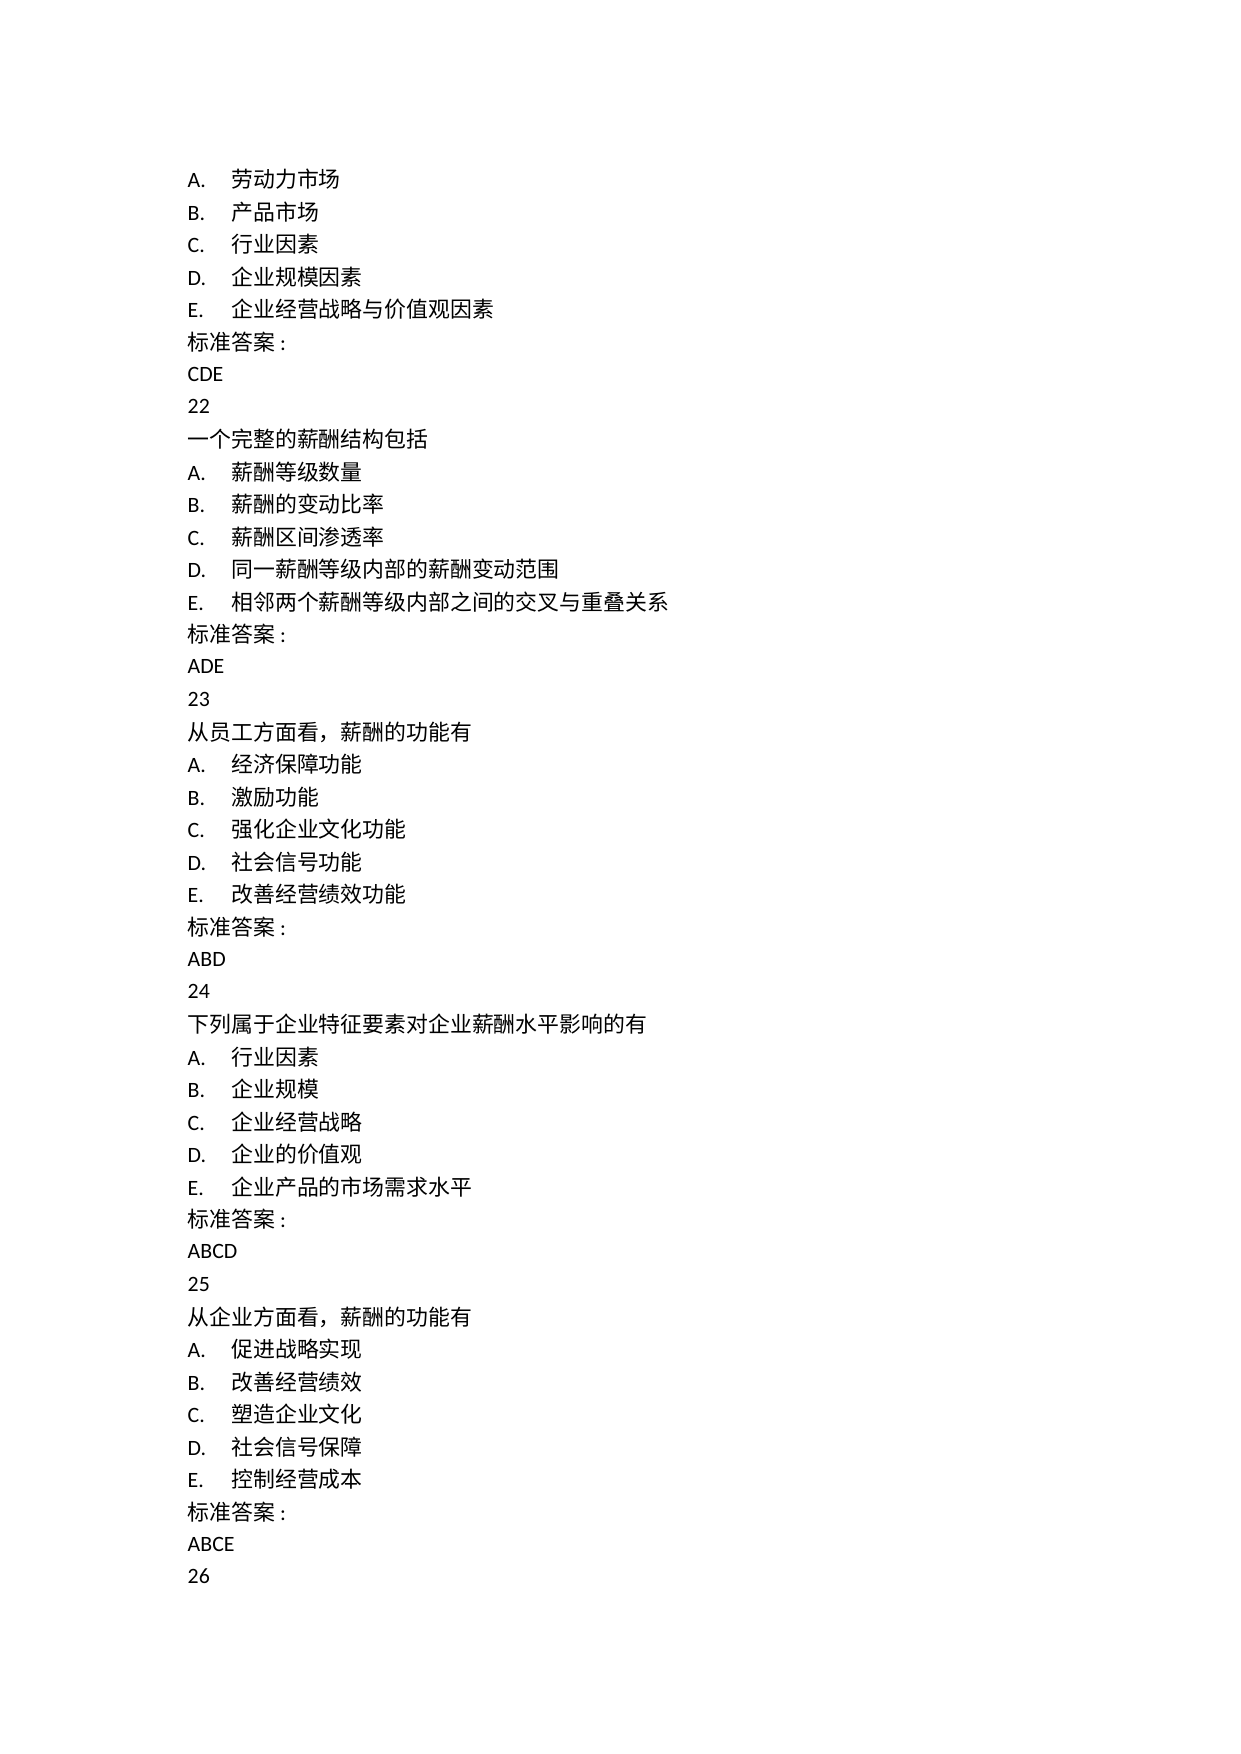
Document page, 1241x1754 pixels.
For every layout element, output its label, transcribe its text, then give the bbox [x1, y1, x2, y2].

text A. 劳动力市场 [187, 162, 1053, 194]
text ADE [187, 649, 1053, 682]
text 从员工方面看，薪酬的功能有 [187, 714, 1053, 747]
text D. 企业规模因素 [187, 259, 1053, 292]
text 一个完整的薪酬结构包括 [187, 422, 1053, 454]
text 23 [187, 682, 1053, 714]
text E. 企业产品的市场需求水平 [187, 1169, 1053, 1202]
text 25 [187, 1267, 1053, 1299]
text ABD [187, 942, 1053, 974]
text 标准答案 : [187, 617, 1053, 649]
text 下列属于企业特征要素对企业薪酬水平影响的有 [187, 1007, 1053, 1039]
text A. 薪酬等级数量 [187, 454, 1053, 487]
text 标准答案 : [187, 324, 1053, 357]
text D. 同一薪酬等级内部的薪酬变动范围 [187, 552, 1053, 584]
text C. 行业因素 [187, 227, 1053, 259]
text B. 激励功能 [187, 779, 1053, 812]
text A. 促进战略实现 [187, 1332, 1053, 1364]
text E. 相邻两个薪酬等级内部之间的交叉与重叠关系 [187, 584, 1053, 617]
text 标准答案 : [187, 1494, 1053, 1527]
text 22 [187, 389, 1053, 422]
text D. 社会信号功能 [187, 844, 1053, 877]
text C. 企业经营战略 [187, 1104, 1053, 1137]
text D. 社会信号保障 [187, 1429, 1053, 1462]
text E. 控制经营成本 [187, 1462, 1053, 1494]
text 24 [187, 974, 1053, 1007]
text C. 强化企业文化功能 [187, 812, 1053, 844]
text ABCD [187, 1234, 1053, 1267]
text CDE [187, 357, 1053, 389]
text B. 企业规模 [187, 1072, 1053, 1104]
text C. 薪酬区间渗透率 [187, 519, 1053, 552]
text A. 行业因素 [187, 1039, 1053, 1072]
text 标准答案 : [187, 909, 1053, 942]
text B. 改善经营绩效 [187, 1364, 1053, 1397]
text A. 经济保障功能 [187, 747, 1053, 779]
text 标准答案 : [187, 1202, 1053, 1234]
text 26 [187, 1559, 1053, 1592]
text B. 产品市场 [187, 194, 1053, 227]
text B. 薪酬的变动比率 [187, 487, 1053, 519]
text D. 企业的价值观 [187, 1137, 1053, 1169]
text E. 改善经营绩效功能 [187, 877, 1053, 909]
text ABCE [187, 1527, 1053, 1559]
text C. 塑造企业文化 [187, 1397, 1053, 1429]
text 从企业方面看，薪酬的功能有 [187, 1299, 1053, 1332]
text E. 企业经营战略与价值观因素 [187, 292, 1053, 324]
